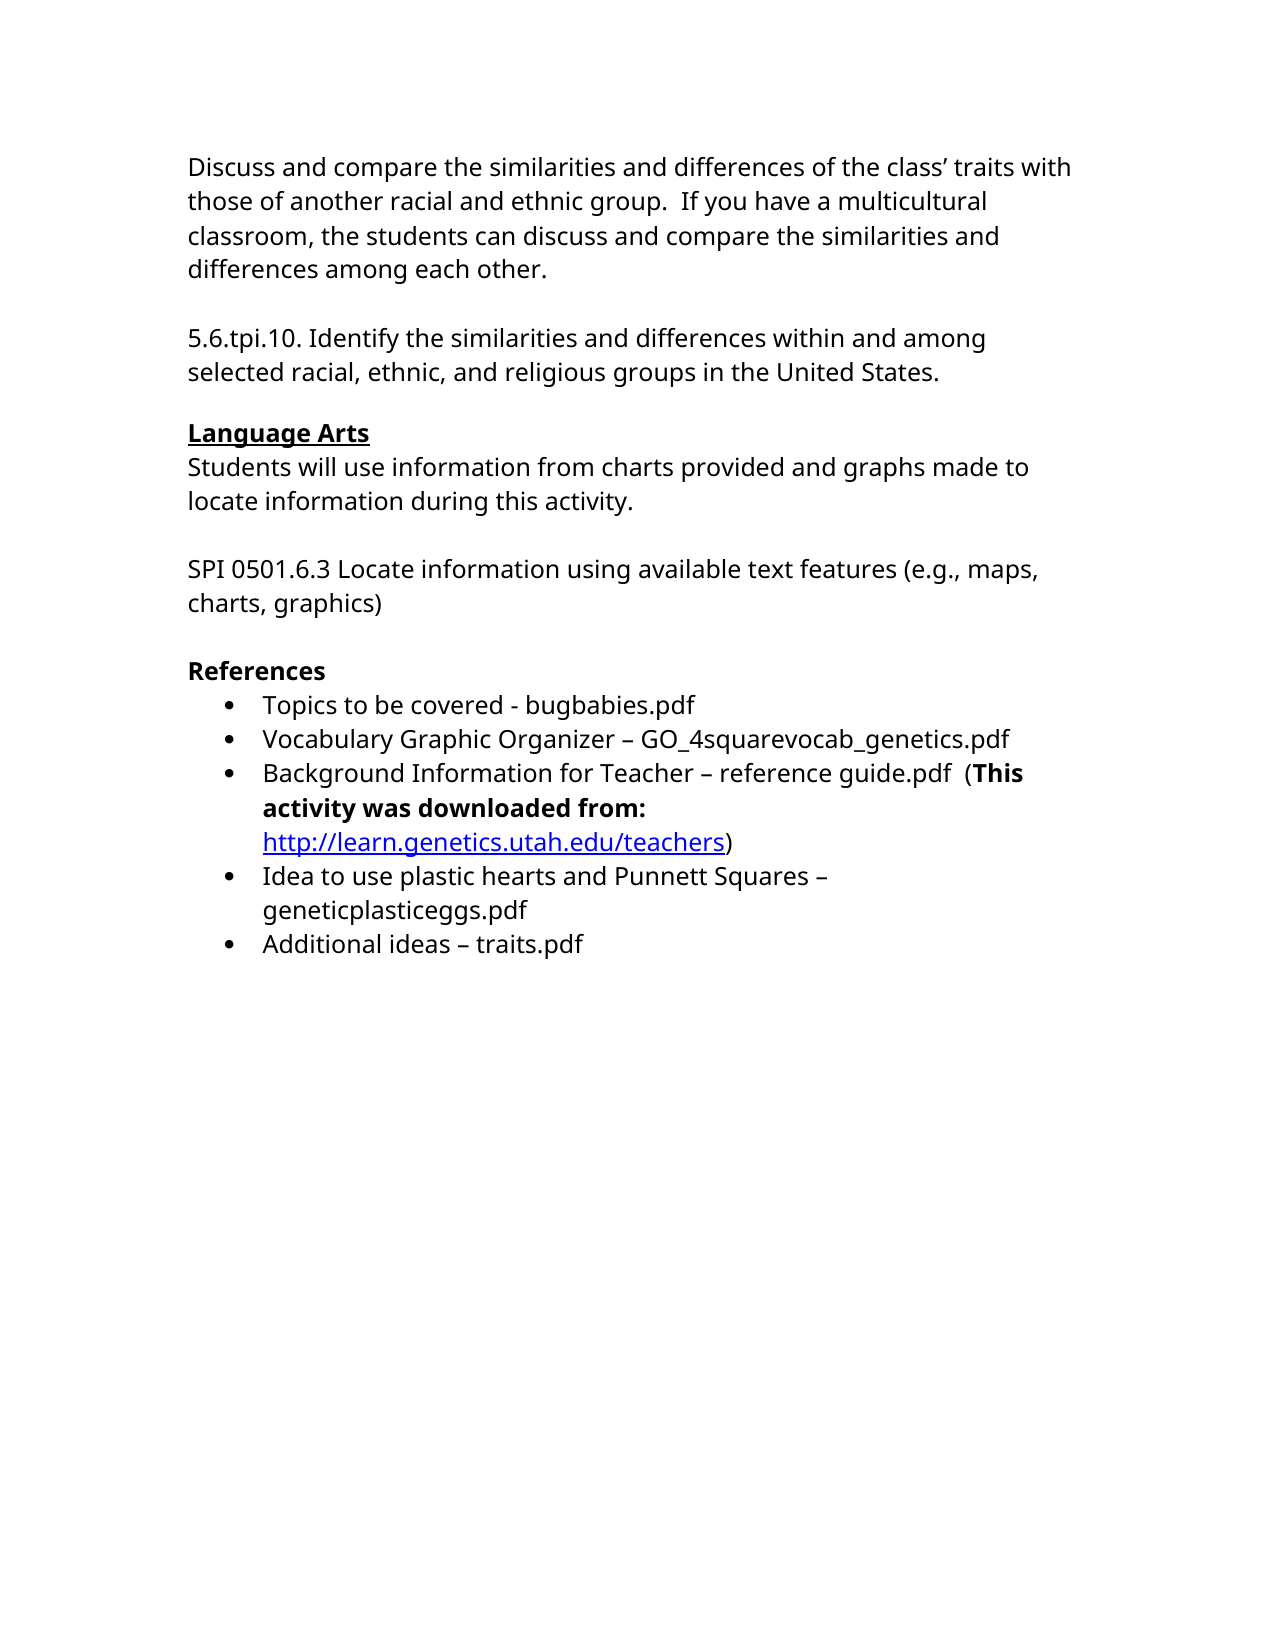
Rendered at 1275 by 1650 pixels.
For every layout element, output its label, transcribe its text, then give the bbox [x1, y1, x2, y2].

text Language Arts [187, 416, 1087, 449]
list Background Information for Teacher – reference guide.pdf (This activity was downloaded from: http://learn.genetics.utah.edu/teachers) [225, 756, 1087, 858]
text Students will use information from charts provided and graphs made to locate information during this activity. [187, 449, 1087, 518]
text SPI 0501.6.3 Locate information using available text features (e.g., maps, charts, graphics) [187, 552, 1087, 620]
list Topics to be covered - bugbabies.pdf [225, 688, 1087, 722]
text References [187, 654, 1087, 688]
text 5.6.tpi.10. Identify the similarities and differences within and among selected racial, ethnic, and religious groups in the United States. [187, 320, 1087, 388]
list Idea to use plastic hearts and Punnett Squares – geneticplasticeggs.pdf [225, 858, 1087, 926]
list Vocabulary Graphic Organizer – GO_4squarevocab_genetics.pdf [225, 722, 1087, 756]
text Discuss and compare the similarities and differences of the class’ traits with those of another racial and ethnic group. If you have a multicultural classroom, the students can discuss and compare the similarities and differences among each other. [187, 150, 1087, 286]
list Additional ideas – traits.pdf [225, 926, 1087, 961]
